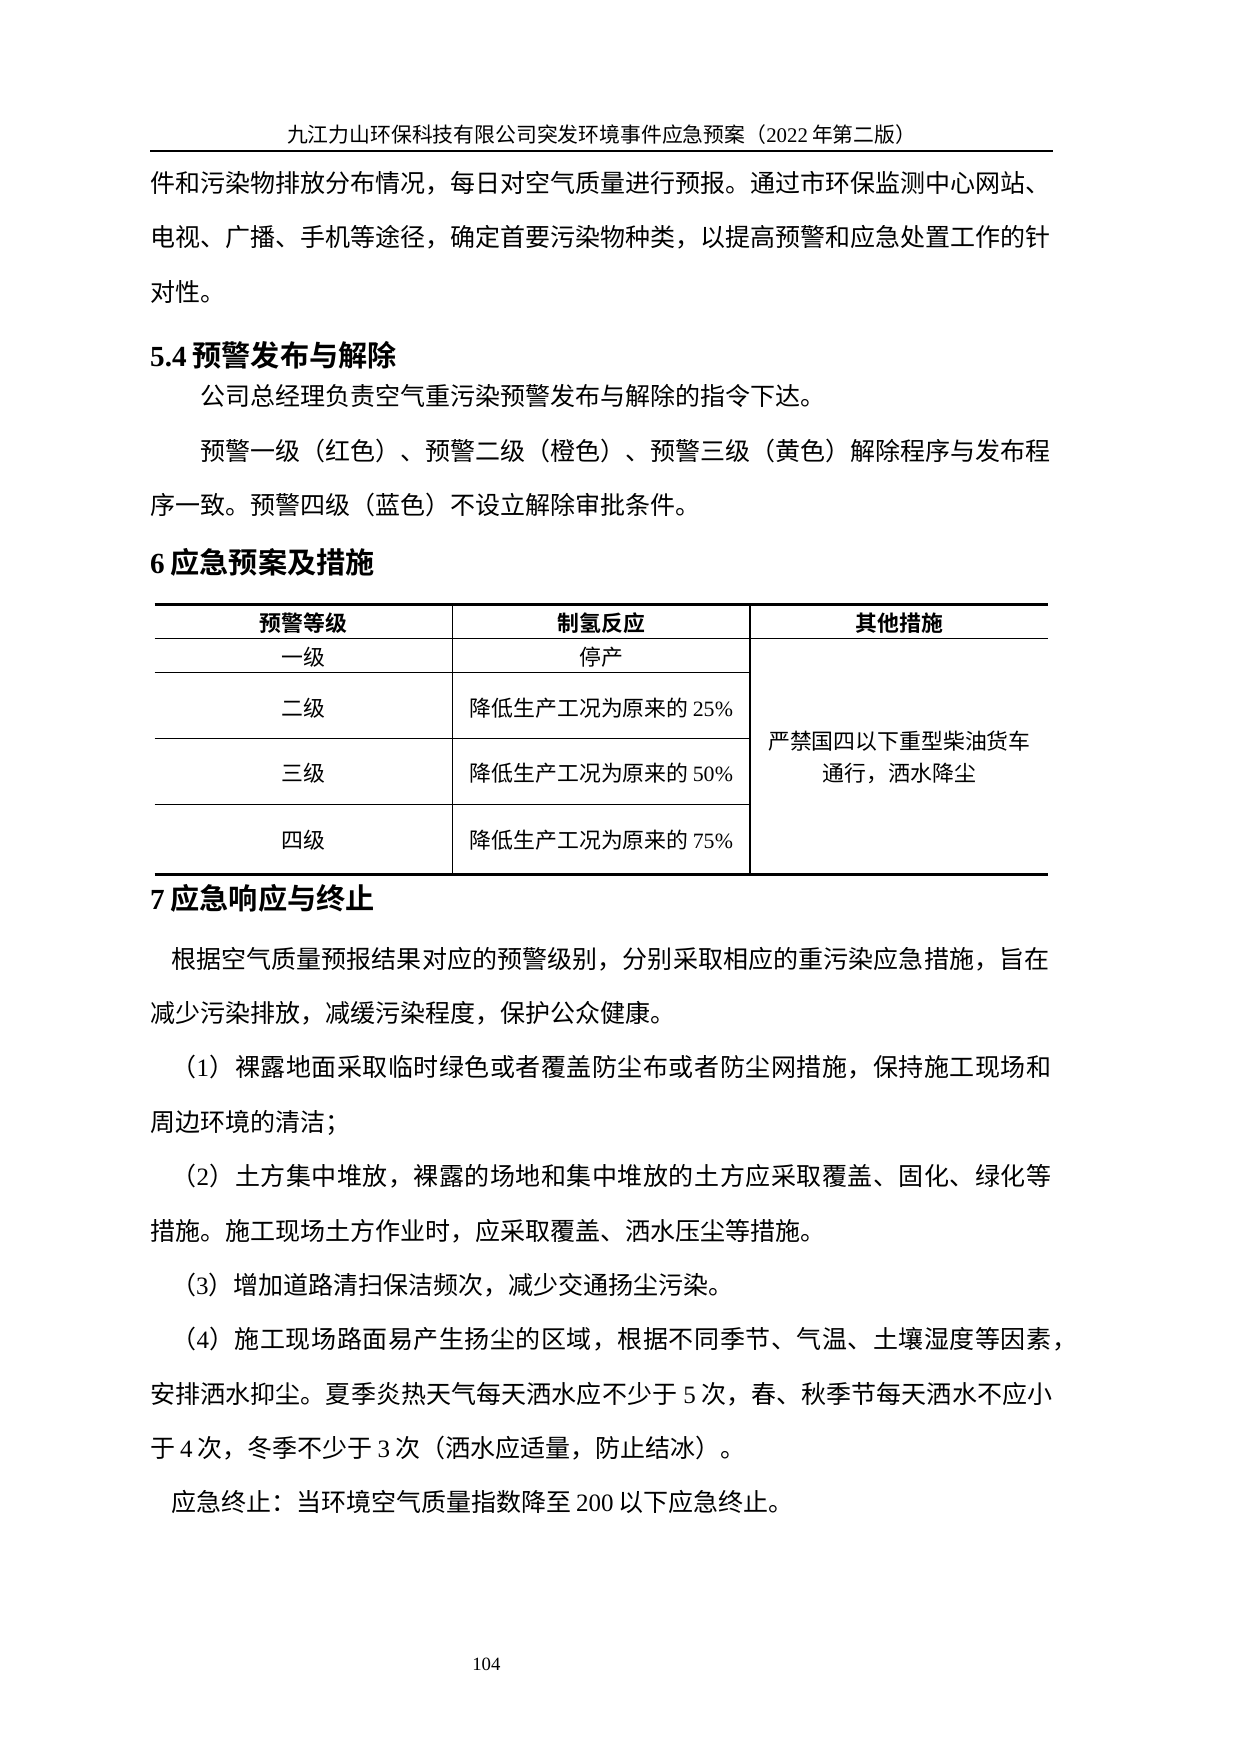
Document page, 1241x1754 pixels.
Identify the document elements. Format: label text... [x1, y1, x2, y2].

text （4）施工现场路面易产生扬尘的区域，根据不同季节、气温、土壤湿度等因素，安排洒水抑尘。夏季炎热天气每天洒水应不少于5次，春、秋季节每天洒水不应小于4次，冬季不少于3次（洒水应适量，防止结冰）。 [150, 1320, 1053, 1465]
table_cell 四级 [155, 805, 452, 872]
text 公司总经理负责空气重污染预警发布与解除的指令下达。 [150, 377, 1053, 413]
table_cell 降低生产工况为原来的25% [453, 673, 749, 738]
table_cell 严禁国四以下重型柴油货车通行，洒水降尘 [751, 639, 1048, 872]
table_cell 一级 [155, 639, 452, 672]
table_cell 二级 [155, 673, 452, 738]
text 依据国家《环境空气质量标准》开展空气质量监测和评价，根据地理、气象条件和污染物排放分布情况，每日对空气质量进行预报。通过市环保监测中心网站、电视、广播、手机等途径，确定首要污染物种类，以提高预警和应急处置工作的针对性。 [150, 163, 1053, 308]
list 7应急响应与终止 [150, 876, 1053, 918]
text 应急终止：当环境空气质量指数降至200以下应急终止。 [150, 1483, 1053, 1519]
table_cell 降低生产工况为原来的50% [453, 739, 749, 804]
table_header 制氢反应 [453, 606, 749, 638]
table_cell 停产 [453, 639, 749, 672]
table_header 其他措施 [751, 606, 1048, 638]
table_cell 降低生产工况为原来的75% [453, 805, 749, 872]
list 6应急预案及措施 [150, 540, 1053, 582]
text （2）土方集中堆放，裸露的场地和集中堆放的土方应采取覆盖、固化、绿化等措施。施工现场土方作业时，应采取覆盖、洒水压尘等措施。 [150, 1157, 1053, 1247]
table_header 预警等级 [155, 606, 452, 638]
text （3）增加道路清扫保洁频次，减少交通扬尘污染。 [150, 1265, 1053, 1302]
text 预警一级（红色）、预警二级（橙色）、预警三级（黄色）解除程序与发布程序一致。预警四级（蓝色）不设立解除审批条件。 [150, 431, 1053, 522]
table_cell 三级 [155, 739, 452, 804]
text 5.4预警发布与解除 [150, 327, 1053, 377]
text （1）裸露地面采取临时绿色或者覆盖防尘布或者防尘网措施，保持施工现场和周边环境的清洁； [150, 1048, 1053, 1138]
text 根据空气质量预报结果对应的预警级别，分别采取相应的重污染应急措施，旨在减少污染排放，减缓污染程度，保护公众健康。 [150, 939, 1053, 1030]
